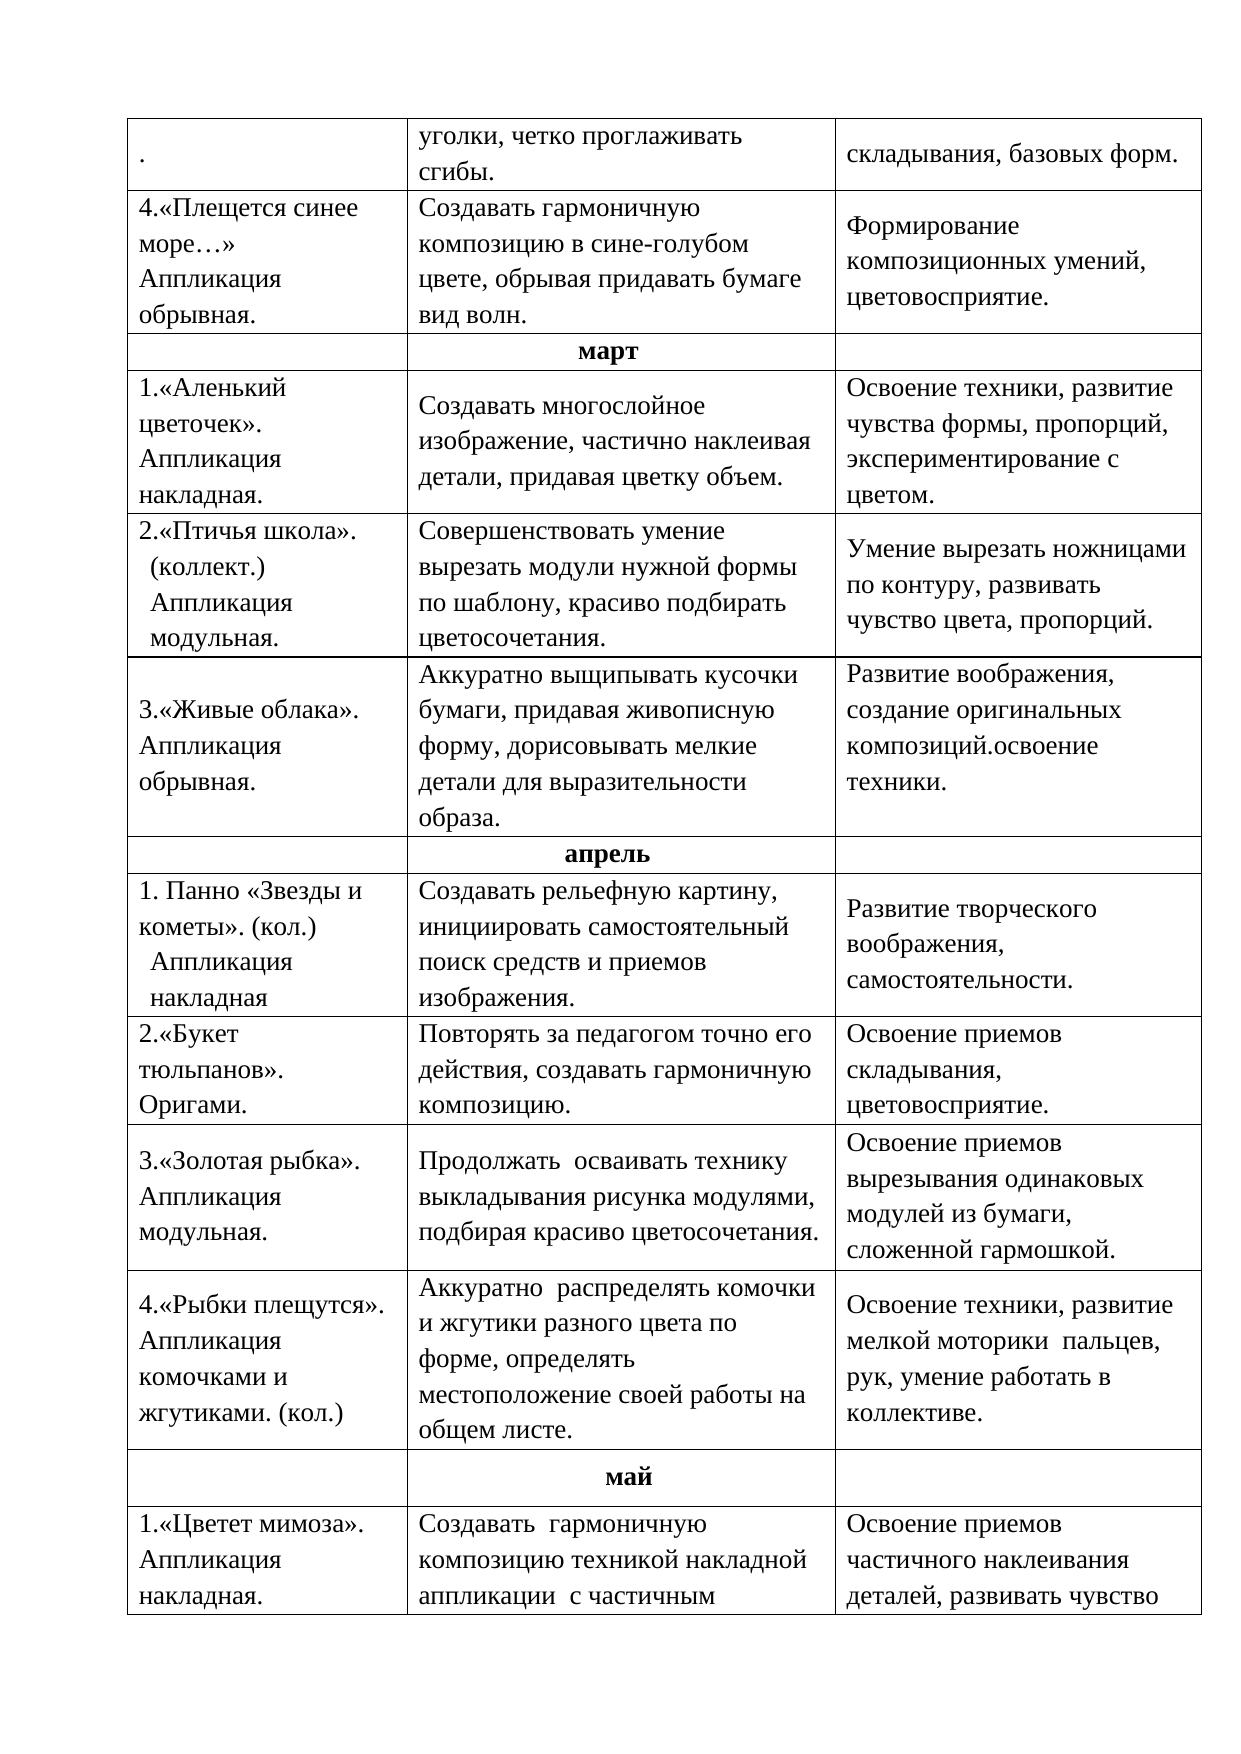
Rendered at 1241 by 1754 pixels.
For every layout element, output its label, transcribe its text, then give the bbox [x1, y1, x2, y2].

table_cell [128, 1507, 407, 1614]
table_cell Повторять за педагогом точно его действия, создавать гармоничную композицию. [408, 1017, 835, 1123]
table_cell Формирование композиционных умений, цветовосприятие. [836, 191, 1201, 333]
table_cell [836, 837, 1201, 873]
table_cell Развитие воображения, создание оригинальных композиций.освоение техники. [836, 658, 1201, 836]
table_cell 1. Панно «Звезды и кометы». (кол.) Аппликация накладная [128, 874, 407, 1016]
table_cell Развитие творческого воображения, самостоятельности. [836, 874, 1201, 1016]
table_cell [128, 119, 407, 190]
table_cell март [408, 334, 835, 370]
table_cell 3.«Золотая рыбка». Аппликация модульная. [128, 1125, 407, 1269]
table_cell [836, 1507, 1201, 1614]
table_cell Освоение приемов вырезывания одинаковых модулей из бумаги, сложенной гармошкой. [836, 1125, 1201, 1269]
table_cell [128, 837, 407, 873]
table_cell Аккуратно выщипывать кусочки бумаги, придавая живописную форму, дорисовывать мелкие детали для выразительности образа. [408, 658, 835, 836]
table_cell [128, 1450, 407, 1506]
table_cell 4.«Рыбки плещутся». Аппликация комочками и жгутиками. (кол.) [128, 1271, 407, 1448]
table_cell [408, 119, 835, 190]
table_cell 2.«Букет тюльпанов». Оригами. [128, 1017, 407, 1123]
table_cell апрель [408, 837, 835, 873]
table_cell [836, 334, 1201, 370]
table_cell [836, 119, 1201, 190]
table_cell Освоение техники, развитие чувства формы, пропорций, экспериментирование с цветом. [836, 371, 1201, 513]
table_cell Создавать многослойное изображение, частично наклеивая детали, придавая цветку объем. [408, 371, 835, 513]
table_cell Создавать гармоничную композицию в сине-голубом цвете, обрывая придавать бумаге вид волн. [408, 191, 835, 333]
table_cell 2.«Птичья школа». (коллект.) Аппликация модульная. [128, 514, 407, 656]
table_cell Совершенствовать умение вырезать модули нужной формы по шаблону, красиво подбирать цветосочетания. [408, 514, 835, 656]
table_cell 1.«Аленький цветочек». Аппликация накладная. [128, 371, 407, 513]
table_cell Умение вырезать ножницами по контуру, развивать чувство цвета, пропорций. [836, 514, 1201, 656]
table_cell [836, 1450, 1201, 1506]
table_cell [128, 334, 407, 370]
table_cell Освоение приемов складывания, цветовосприятие. [836, 1017, 1201, 1123]
table_cell 4.«Плещется синее море…» Аппликация обрывная. [128, 191, 407, 333]
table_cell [408, 1507, 835, 1614]
table_cell Освоение техники, развитие мелкой моторики пальцев, рук, умение работать в коллективе. [836, 1271, 1201, 1448]
table_cell 3.«Живые облака». Аппликация обрывная. [128, 658, 407, 836]
table_cell Создавать рельефную картину, инициировать самостоятельный поиск средств и приемов изображения. [408, 874, 835, 1016]
table_cell Аккуратно распределять комочки и жгутики разного цвета по форме, определять местоположение своей работы на общем листе. [408, 1271, 835, 1448]
table_cell май [408, 1450, 835, 1506]
table_cell Продолжать осваивать технику выкладывания рисунка модулями, подбирая красиво цветосочетания. [408, 1125, 835, 1269]
